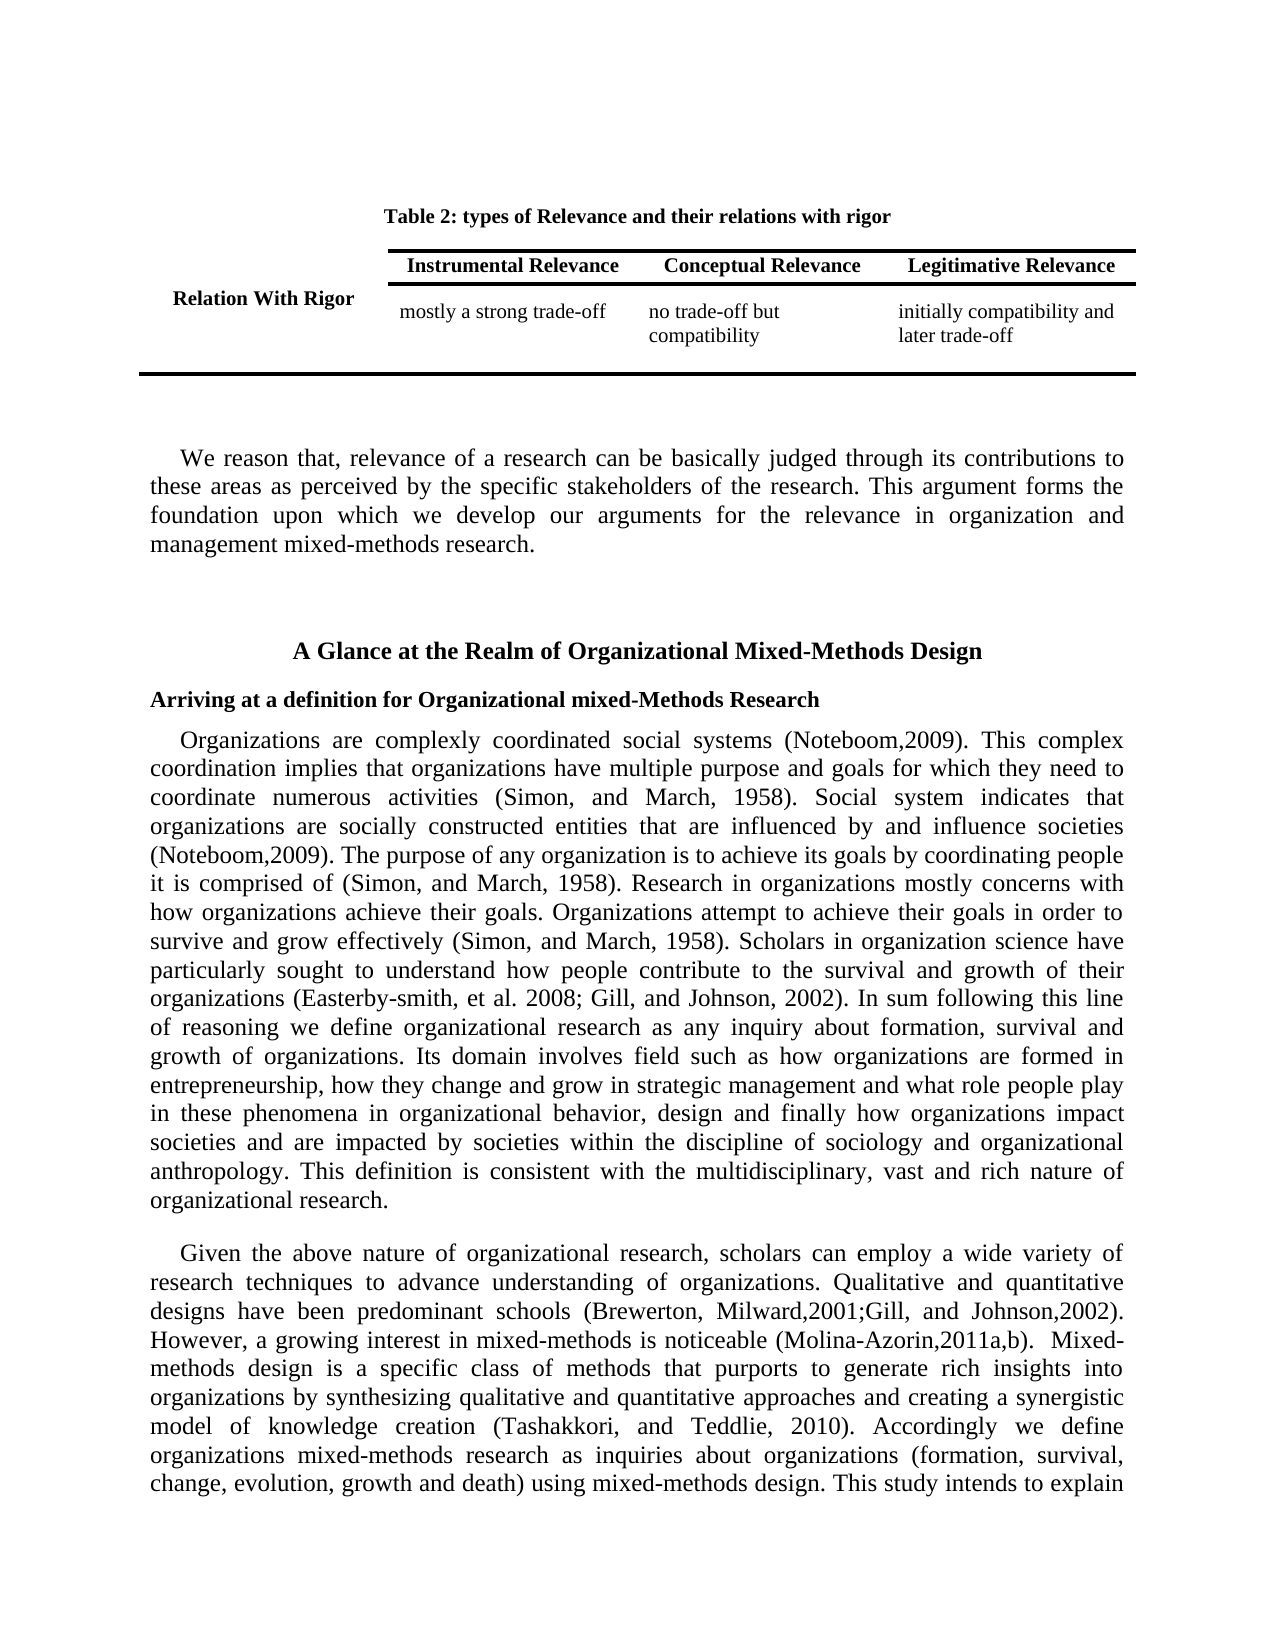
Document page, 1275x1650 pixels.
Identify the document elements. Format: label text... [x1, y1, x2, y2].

table_cell no trade-off but compatibility [638, 286, 887, 372]
subtitle Arriving at a definition for Organizational mixed-Methods Research [150, 686, 1125, 712]
subtitle A Glance at the Realm of Organizational Mixed-Methods Design [150, 636, 1125, 665]
text Organizations are complexly coordinated social systems (Noteboom,2009). This complex coordination implies that organizations have multiple purpose and goals for which they need to coordinate numerous activities (Simon, and March, 1958). Social system indicates that organizations are socially constructed entities that are influenced by and influence societies (Noteboom,2009). The purpose of any organization is to achieve its goals by coordinating people it is comprised of (Simon, and March, 1958). Research in organizations mostly concerns with how organizations achieve their goals. Organizations attempt to achieve their goals in order to survive and grow effectively (Simon, and March, 1958). Scholars in organization science have particularly sought to understand how people contribute to the survival and growth of their organizations (Easterby-smith, et al. 2008; Gill, and Johnson, 2002). In sum following this line of reasoning we define organizational research as any inquiry about formation, survival and growth of organizations. Its domain involves field such as how organizations are formed in entrepreneurship, how they change and grow in strategic management and what role people play in these phenomena in organizational behavior, design and finally how organizations impact societies and are impacted by societies within the discipline of sociology and organizational anthropology. This definition is consistent with the multidisciplinary, vast and rich nature of organizational research. [150, 725, 1125, 1213]
table_cell initially compatibility and later trade-off [887, 286, 1136, 372]
table_header Conceptual Relevance [638, 253, 887, 281]
table_cell Relation With Rigor [139, 281, 388, 372]
table_header Legitimative Relevance [887, 253, 1136, 281]
table_header Instrumental Relevance [388, 253, 637, 281]
text Table 2: types of Relevance and their relations with rigor [150, 204, 1125, 228]
text We reason that, relevance of a research can be basically judged through its contributions to these areas as perceived by the specific stakeholders of the research. This argument forms the foundation upon which we develop our arguments for the relevance in organization and management mixed-methods research. [150, 443, 1125, 558]
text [150, 1238, 1125, 1497]
table_cell mostly a strong trade-off [388, 286, 637, 372]
